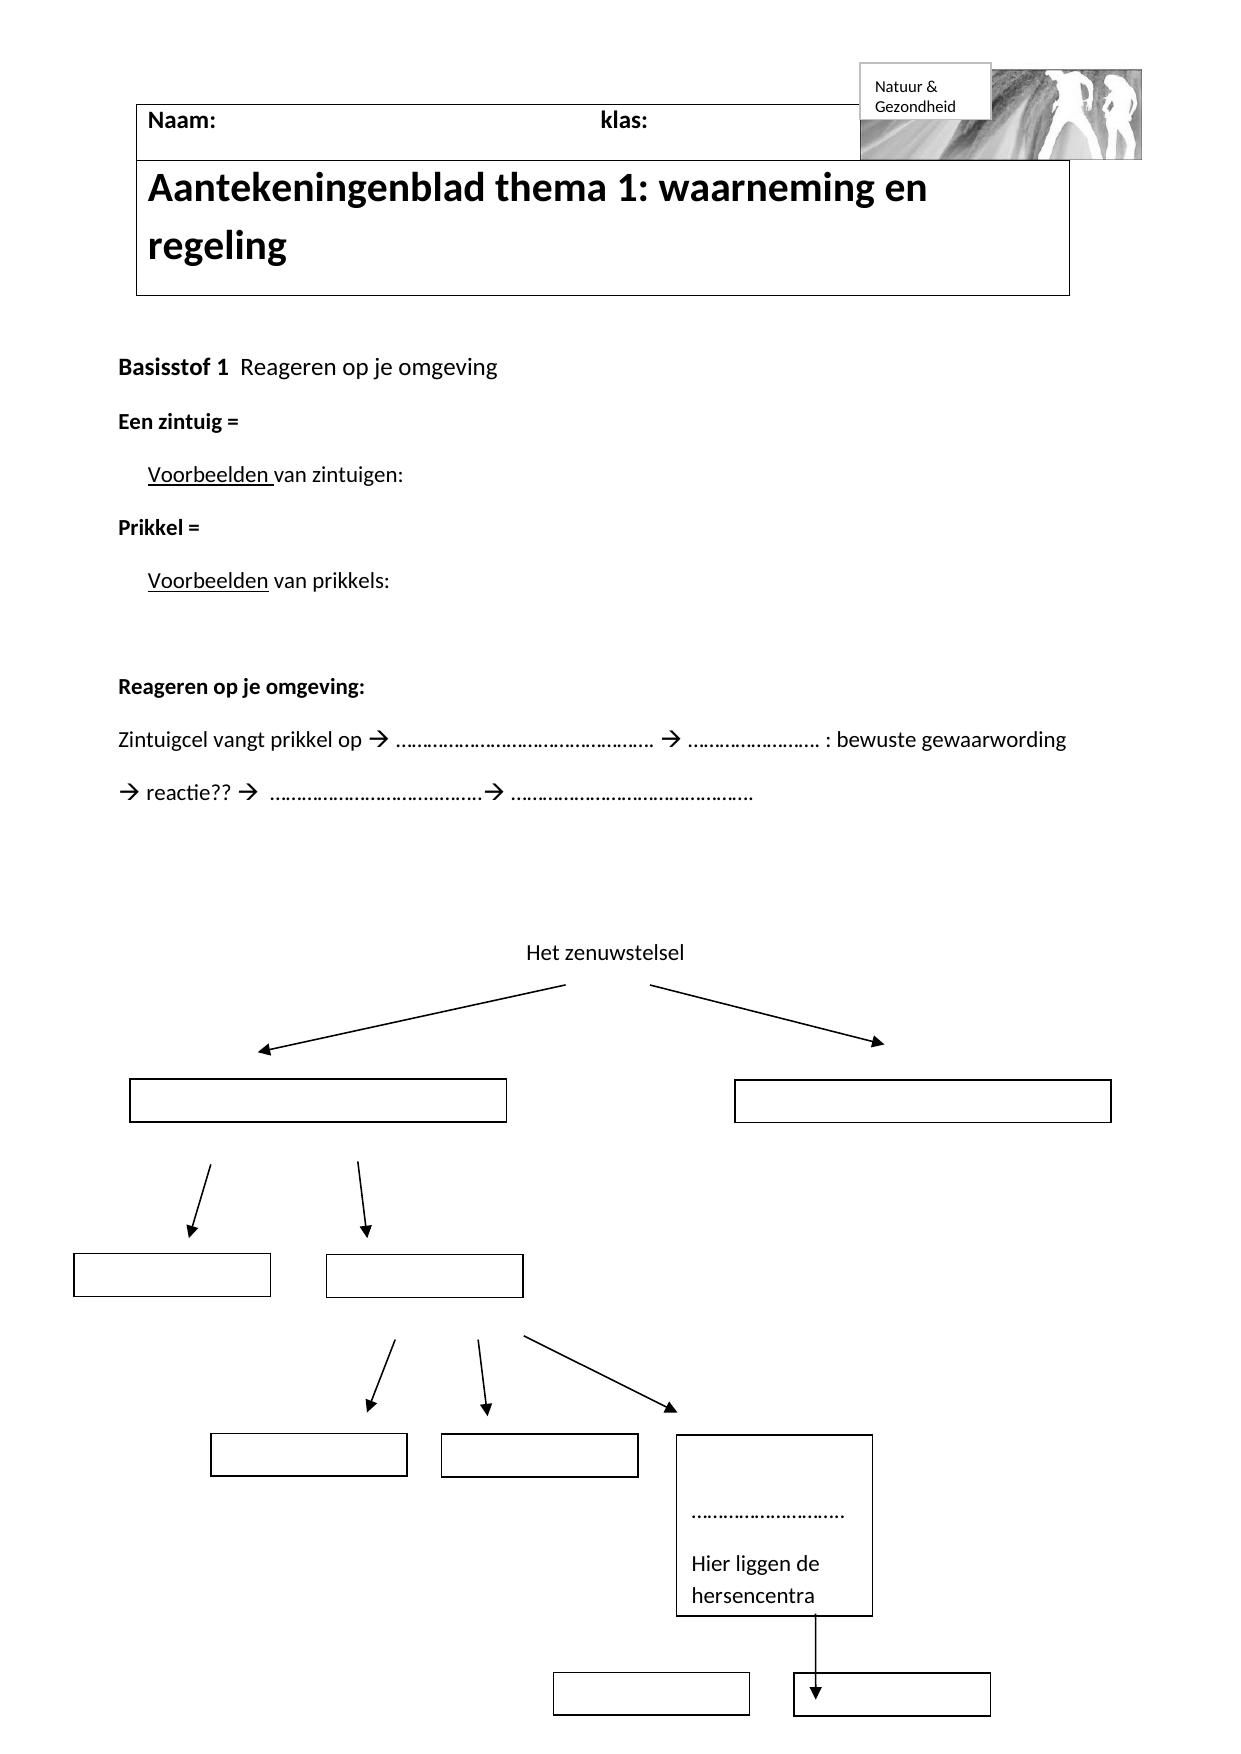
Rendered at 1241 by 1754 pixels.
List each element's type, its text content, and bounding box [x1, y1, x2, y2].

text Basisstof 1 Reageren op je omgeving [118, 352, 1093, 382]
text Zintuigcel vangt prikkel op …………………………………………. ……………………. : bewuste gewaarwording [118, 726, 1093, 753]
table_header Naam: klas: [137, 105, 860, 160]
text Voorbeelden van prikkels: [118, 566, 1093, 594]
text Het zenuwstelsel [118, 938, 1093, 966]
text Reageren op je omgeving: [118, 672, 1093, 701]
text Voorbeelden van zintuigen: [118, 460, 1093, 488]
table_cell Aantekeningenblad thema 1: waarneming en regeling [137, 161, 1069, 295]
text reactie?? …………………………..…….. ………………………………………. [118, 778, 1093, 807]
text Prikkel = [118, 513, 1093, 541]
text Een zintuig = [118, 407, 1093, 435]
